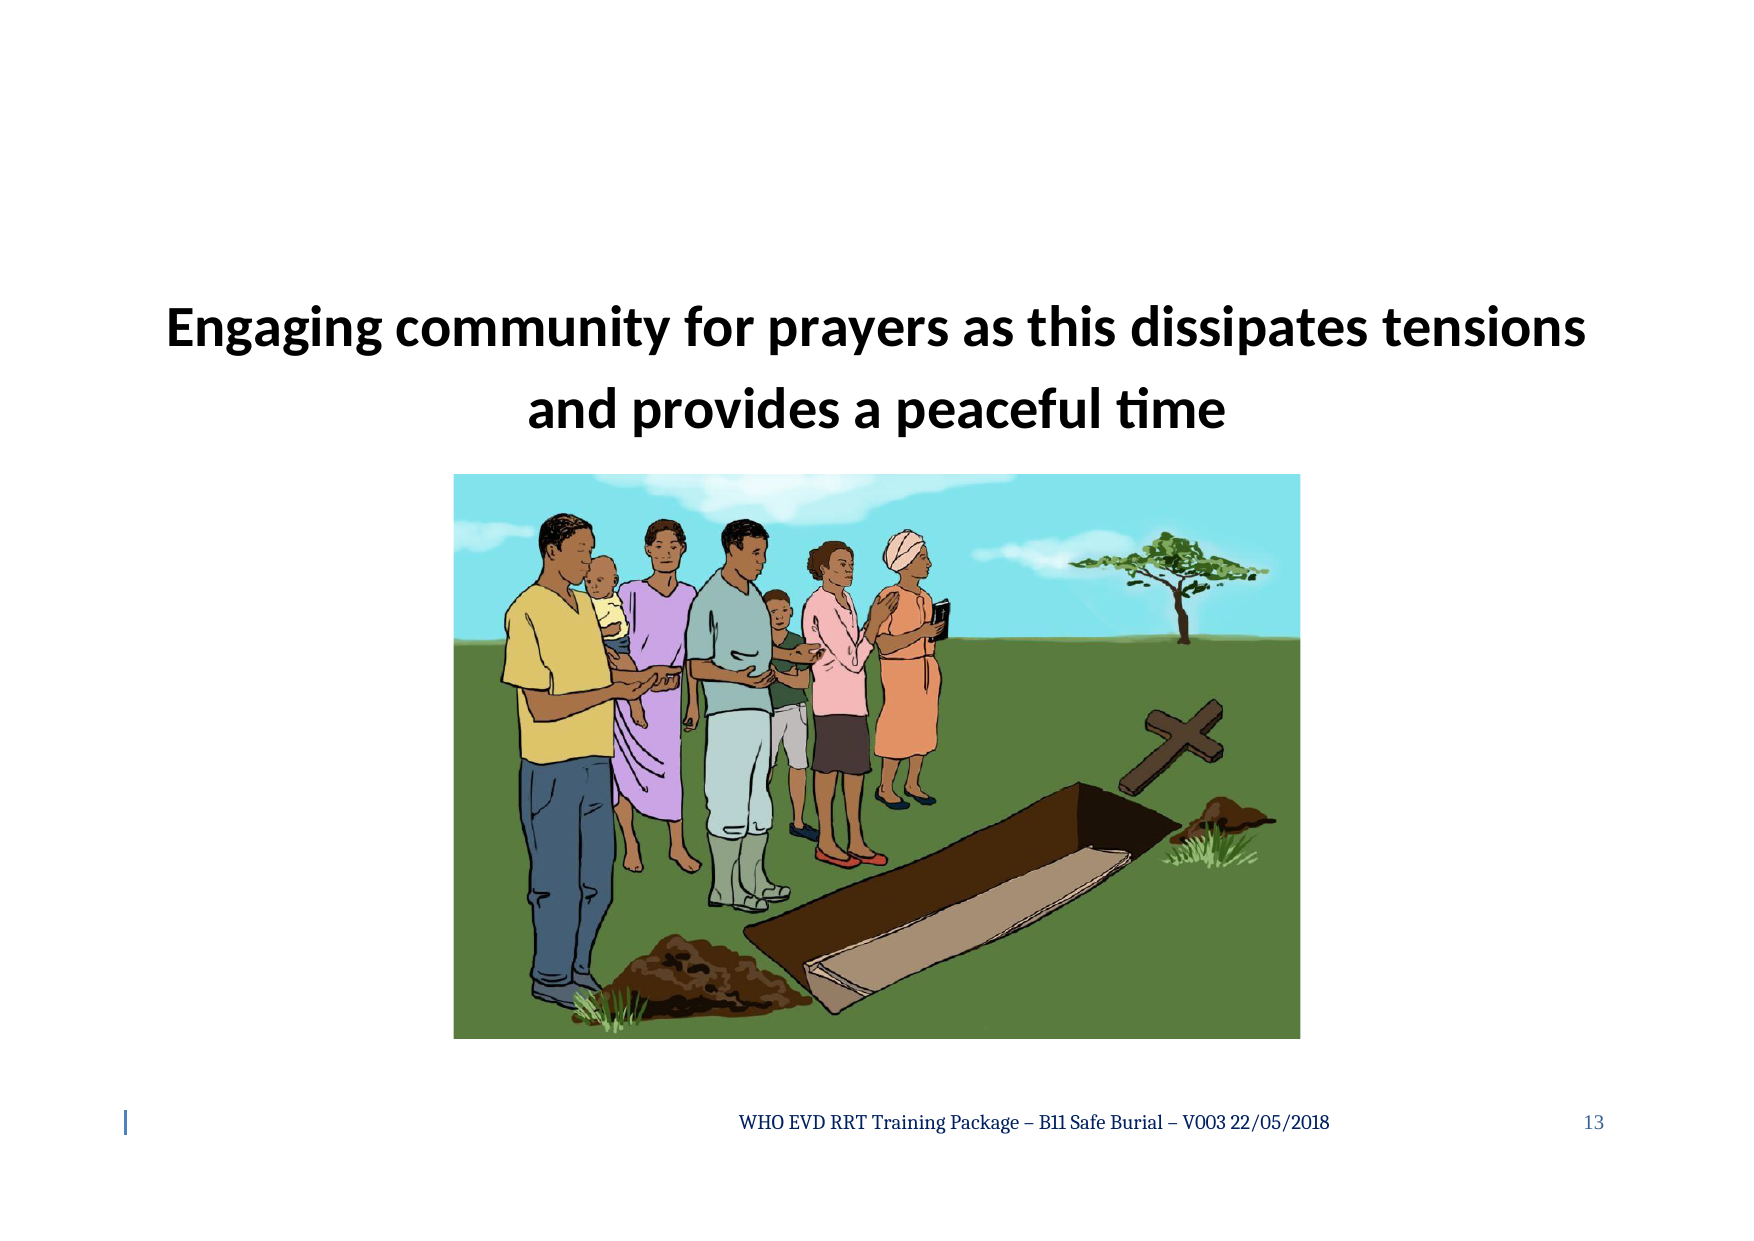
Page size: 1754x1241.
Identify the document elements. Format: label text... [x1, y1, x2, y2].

text Engaging community for prayers as this dissipates tensions and provides a peaceful time [150, 290, 1604, 443]
picture [453, 474, 1301, 1039]
